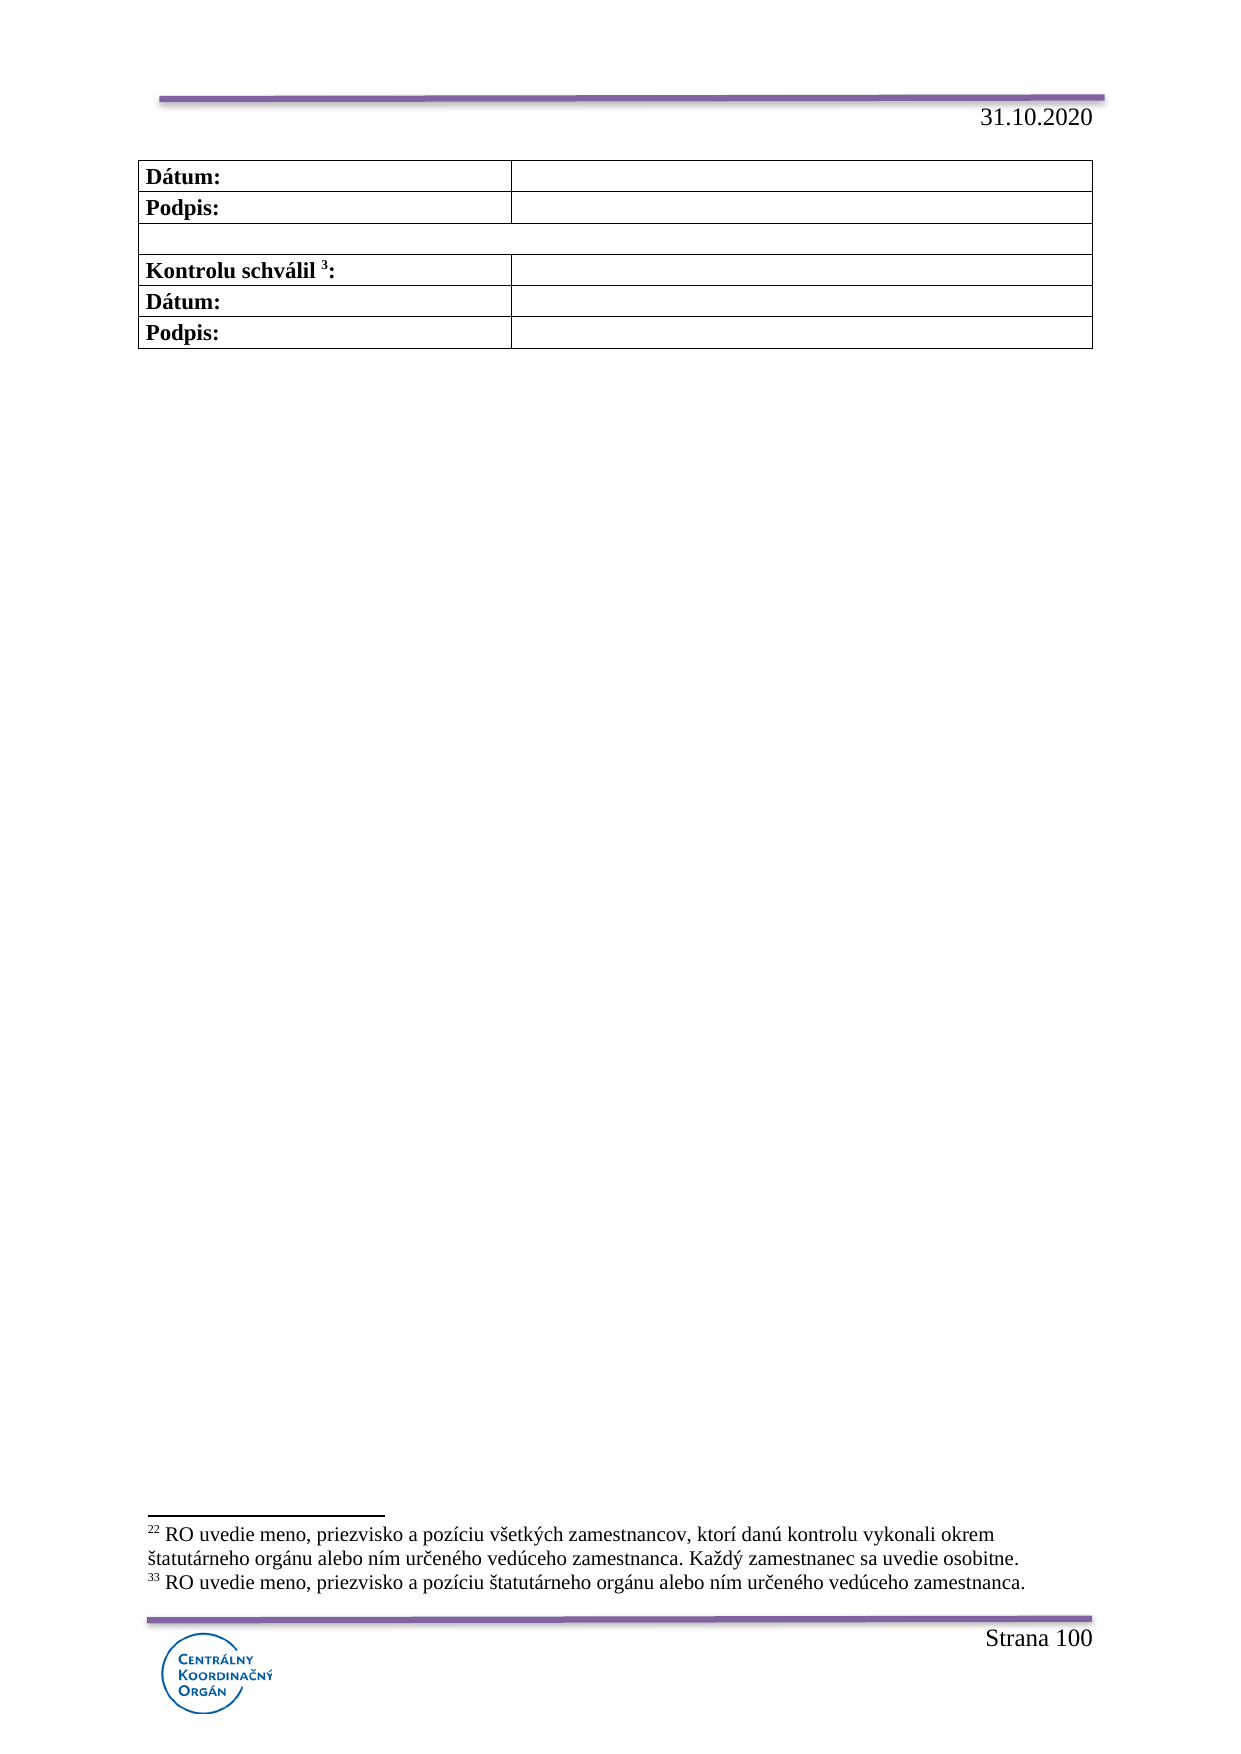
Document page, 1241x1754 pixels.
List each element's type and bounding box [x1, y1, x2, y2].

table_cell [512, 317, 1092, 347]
picture [159, 1631, 272, 1713]
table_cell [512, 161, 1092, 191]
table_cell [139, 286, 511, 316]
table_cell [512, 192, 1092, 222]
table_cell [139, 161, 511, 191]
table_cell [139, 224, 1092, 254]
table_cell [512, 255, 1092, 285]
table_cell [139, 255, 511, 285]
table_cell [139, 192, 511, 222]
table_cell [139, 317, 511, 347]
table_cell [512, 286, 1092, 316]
